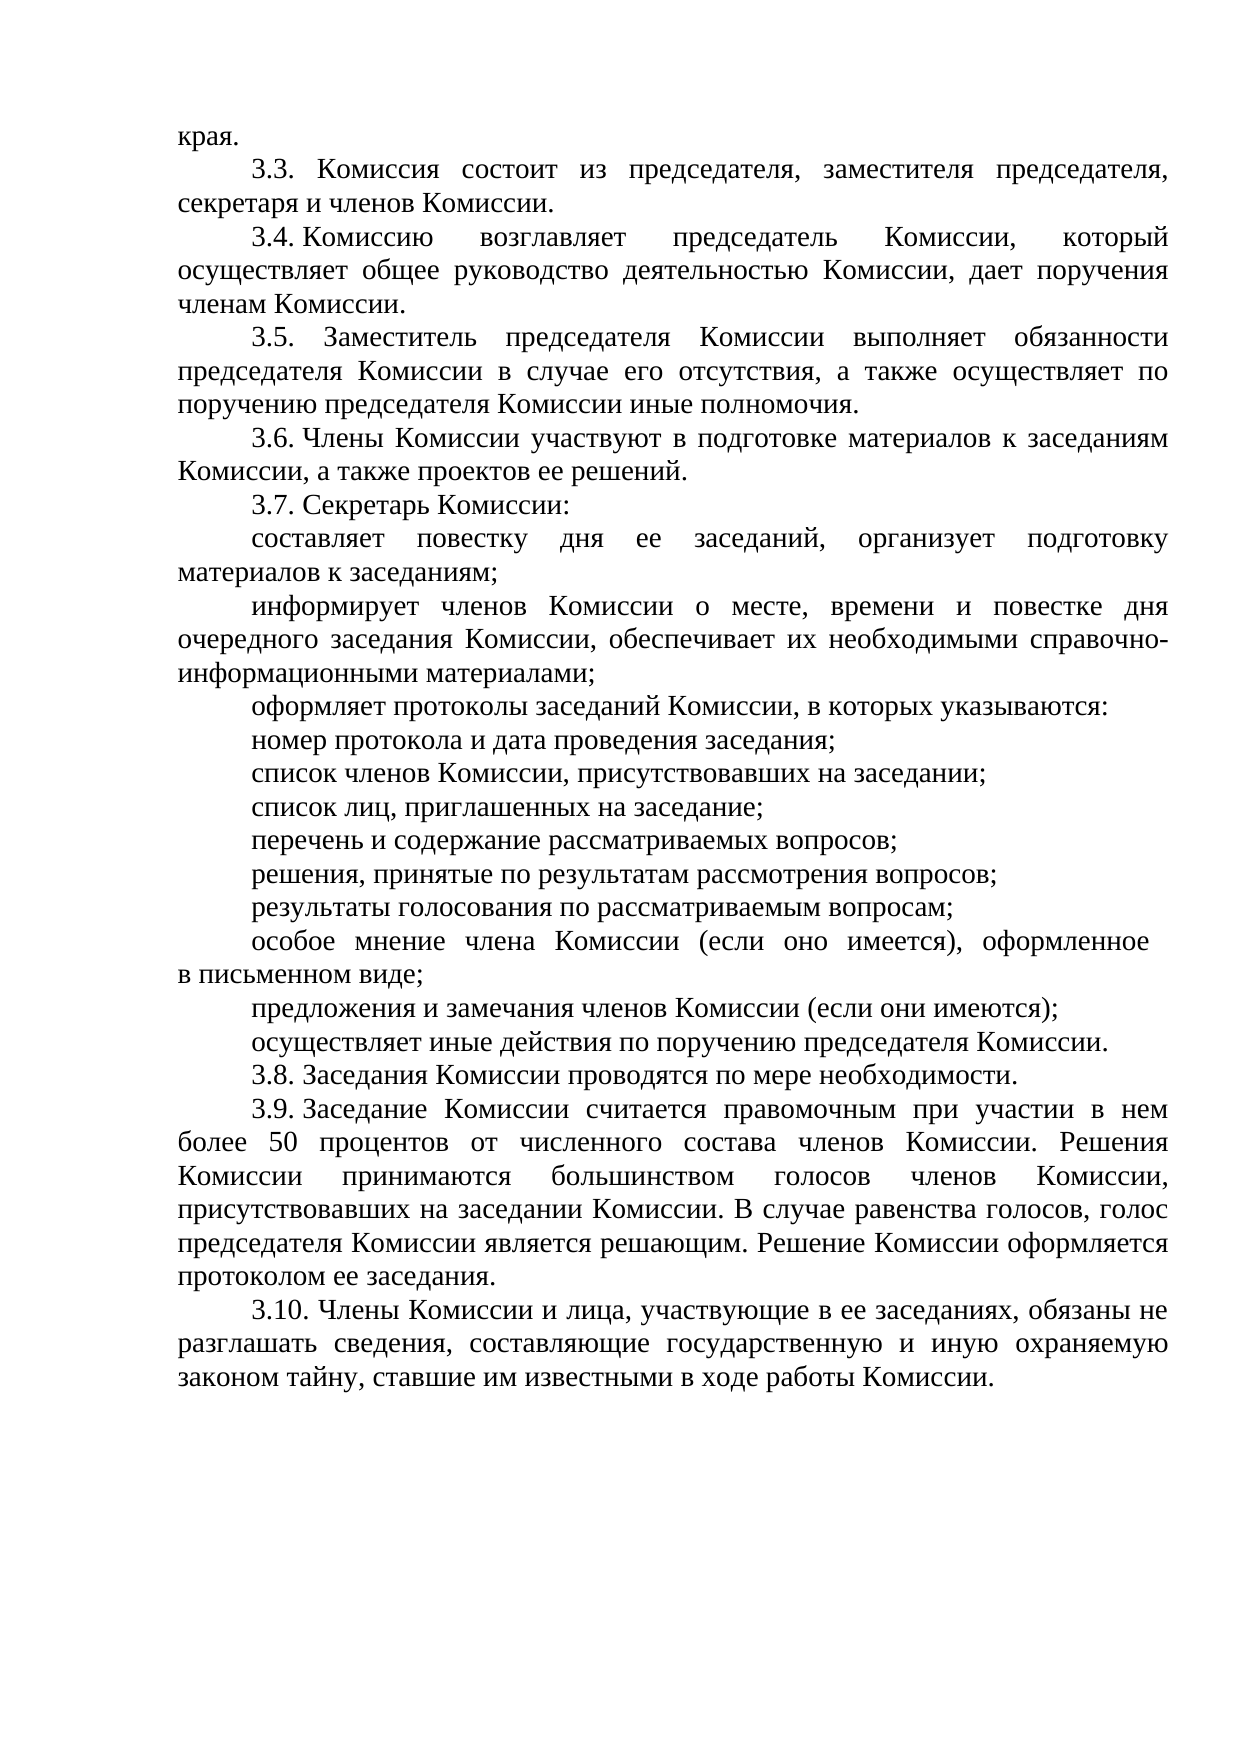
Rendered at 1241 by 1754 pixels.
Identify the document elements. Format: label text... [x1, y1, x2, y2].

text список членов Комиссии, присутствовавших на заседании; [177, 755, 1169, 789]
text 3.10. Члены Комиссии и лица, участвующие в ее заседаниях, обязаны не разглашать сведения, составляющие государственную и иную охраняемую законом тайну, ставшие им известными в ходе работы Комиссии. [177, 1292, 1169, 1393]
text особое мнение члена Комиссии (если оно имеется), оформленное в письменном виде; [177, 923, 1169, 990]
text перечень и содержание рассматриваемых вопросов; [177, 822, 1169, 856]
text оформляет протоколы заседаний Комиссии, в которых указываются: [177, 688, 1169, 722]
text номер протокола и дата проведения заседания; [177, 722, 1169, 755]
text предложения и замечания членов Комиссии (если они имеются); [177, 990, 1169, 1024]
text 3.3. Комиссия состоит из председателя, заместителя председателя, секретаря и членов Комиссии. [177, 152, 1169, 219]
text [177, 118, 1169, 152]
text 3.8. Заседания Комиссии проводятся по мере необходимости. [177, 1057, 1169, 1091]
text результаты голосования по рассматриваемым вопросам; [177, 889, 1169, 923]
text 3.9. Заседание Комиссии считается правомочным при участии в нем более 50 процентов от численного состава членов Комиссии. Решения Комиссии принимаются большинством голосов членов Комиссии, присутствовавших на заседании Комиссии. В случае равенства голосов, голос председателя Комиссии является решающим. Решение Комиссии оформляется протоколом ее заседания. [177, 1091, 1169, 1292]
text список лиц, приглашенных на заседание; [177, 789, 1169, 822]
text 3.6. Члены Комиссии участвуют в подготовке материалов к заседаниям Комиссии, а также проектов ее решений. [177, 420, 1169, 487]
text 3.5. Заместитель председателя Комиссии выполняет обязанности председателя Комиссии в случае его отсутствия, а также осуществляет по поручению председателя Комиссии иные полномочия. [177, 319, 1169, 420]
text информирует членов Комиссии о месте, времени и повестке дня очередного заседания Комиссии, обеспечивает их необходимыми справочно-информационными материалами; [177, 588, 1169, 688]
text осуществляет иные действия по поручению председателя Комиссии. [177, 1024, 1169, 1057]
text 3.4. Комиссию возглавляет председатель Комиссии, который осуществляет общее руководство деятельностью Комиссии, дает поручения членам Комиссии. [177, 219, 1169, 319]
text решения, принятые по результатам рассмотрения вопросов; [177, 856, 1169, 889]
text 3.7. Секретарь Комиссии: [177, 487, 1169, 521]
text составляет повестку дня ее заседаний, организует подготовку материалов к заседаниям; [177, 521, 1169, 588]
